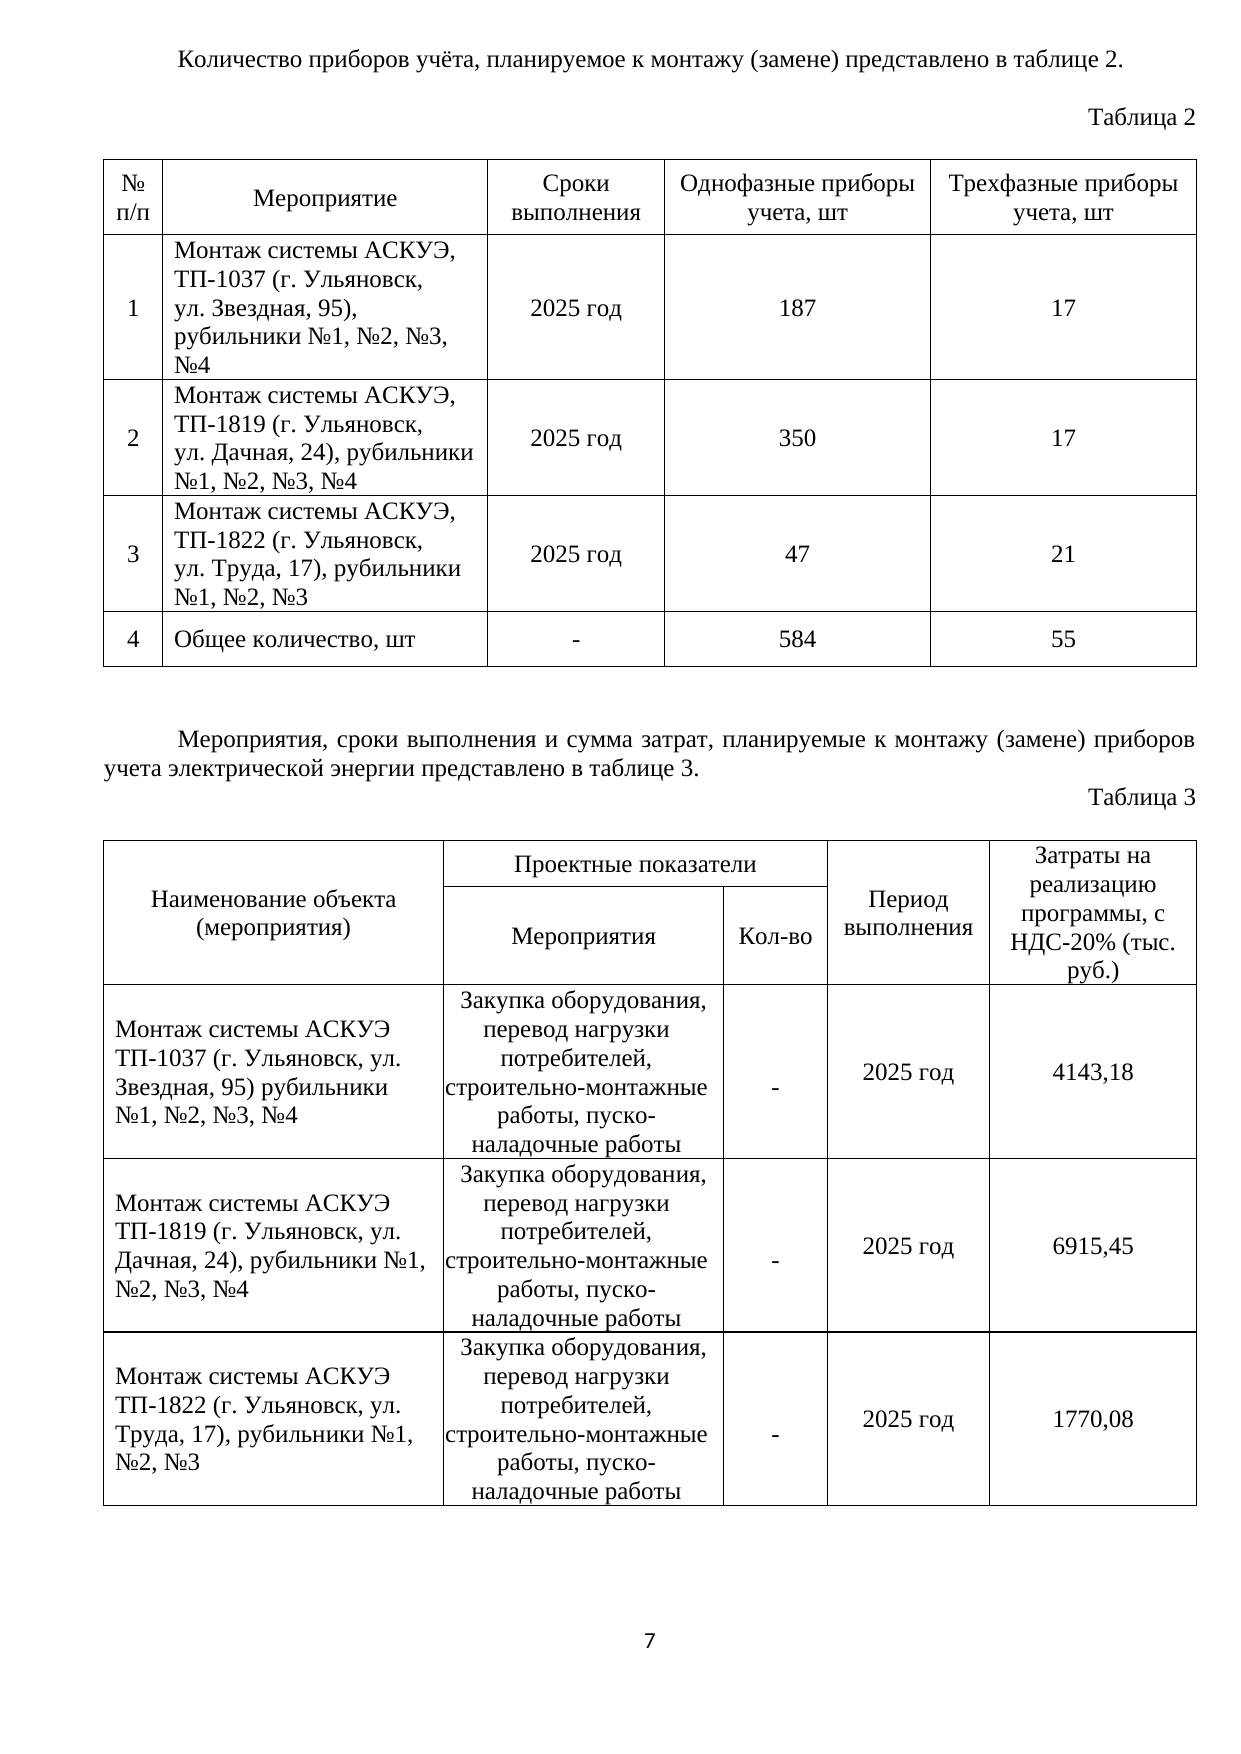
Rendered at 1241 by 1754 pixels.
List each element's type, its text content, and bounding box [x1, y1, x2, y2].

table_cell 584 [665, 612, 930, 666]
table_cell Монтаж системы АСКУЭ ТП-1037 (г. Ульяновск, ул. Звездная, 95) рубильники №1, №2, №3, №4 [104, 985, 443, 1158]
table_cell 2025 год [488, 496, 664, 611]
table_cell 2025 год [828, 1333, 989, 1505]
table_cell 47 [665, 496, 930, 611]
table_header Сроки выполнения [488, 160, 664, 234]
table_cell 3 [104, 496, 162, 611]
table_cell 4143,18 [990, 985, 1196, 1158]
table_cell Закупка оборудования, перевод нагрузки потребителей, строительно-монтажные работы, пуско-наладочные работы [444, 1333, 723, 1505]
table_cell 2025 год [488, 235, 664, 379]
table_cell 2025 год [488, 380, 664, 495]
table_cell 2025 год [828, 1159, 989, 1331]
table_cell 4 [104, 612, 162, 666]
text Количество приборов учёта, планируемое к монтажу (замене) представлено в таблице 2. [103, 44, 1196, 73]
table_header Затраты на реализацию программы, с НДС-20% (тыс. руб.) [990, 841, 1196, 984]
table_cell - [724, 985, 827, 1158]
table_cell Монтаж системы АСКУЭ ТП-1822 (г. Ульяновск, ул. Труда, 17), рубильники №1, №2, №3 [104, 1333, 443, 1505]
table_cell 17 [931, 380, 1196, 495]
table_cell - [488, 612, 664, 666]
table_cell Кол-во [724, 887, 827, 984]
table_cell Монтаж системы АСКУЭ, ТП-1037 (г. Ульяновск, ул. Звездная, 95), рубильники №1, №2, №3, №4 [163, 235, 487, 379]
table_cell 55 [931, 612, 1196, 666]
text Таблица 3 [103, 782, 1196, 811]
table_header Однофазные приборы учета, шт [665, 160, 930, 234]
table_cell 21 [931, 496, 1196, 611]
table_cell 17 [931, 235, 1196, 379]
table_cell 350 [665, 380, 930, 495]
table_cell Монтаж системы АСКУЭ, ТП-1822 (г. Ульяновск, ул. Труда, 17), рубильники №1, №2, №3 [163, 496, 487, 611]
table_cell 6915,45 [990, 1159, 1196, 1331]
table_header Период выполнения [828, 841, 989, 984]
table_header Трехфазные приборы учета, шт [931, 160, 1196, 234]
table_header Наименование объекта (мероприятия) [104, 841, 443, 984]
table_header Мероприятие [163, 160, 487, 234]
table_header № п/п [104, 160, 162, 234]
table_cell Мероприятия [444, 887, 723, 984]
table_header Проектные показатели [444, 841, 827, 886]
text Таблица 2 [103, 102, 1196, 131]
table_cell 1 [104, 235, 162, 379]
table_cell Закупка оборудования, перевод нагрузки потребителей, строительно-монтажные работы, пуско-наладочные работы [444, 1159, 723, 1331]
table_cell 2025 год [828, 985, 989, 1158]
table_cell 187 [665, 235, 930, 379]
table_cell Монтаж системы АСКУЭ ТП-1819 (г. Ульяновск, ул. Дачная, 24), рубильники №1, №2, №3, №4 [104, 1159, 443, 1331]
table_cell Закупка оборудования, перевод нагрузки потребителей, строительно-монтажные работы, пуско-наладочные работы [444, 985, 723, 1158]
table_cell - [724, 1159, 827, 1331]
table_cell - [724, 1333, 827, 1505]
table_cell Общее количество, шт [163, 612, 487, 666]
table_cell Монтаж системы АСКУЭ, ТП-1819 (г. Ульяновск, ул. Дачная, 24), рубильники №1, №2, №3, №4 [163, 380, 487, 495]
table_cell 1770,08 [990, 1333, 1196, 1505]
table_cell 2 [104, 380, 162, 495]
text Мероприятия, сроки выполнения и сумма затрат, планируемые к монтажу (замене) приборов учета электрической энергии представлено в таблице 3. [103, 724, 1196, 782]
